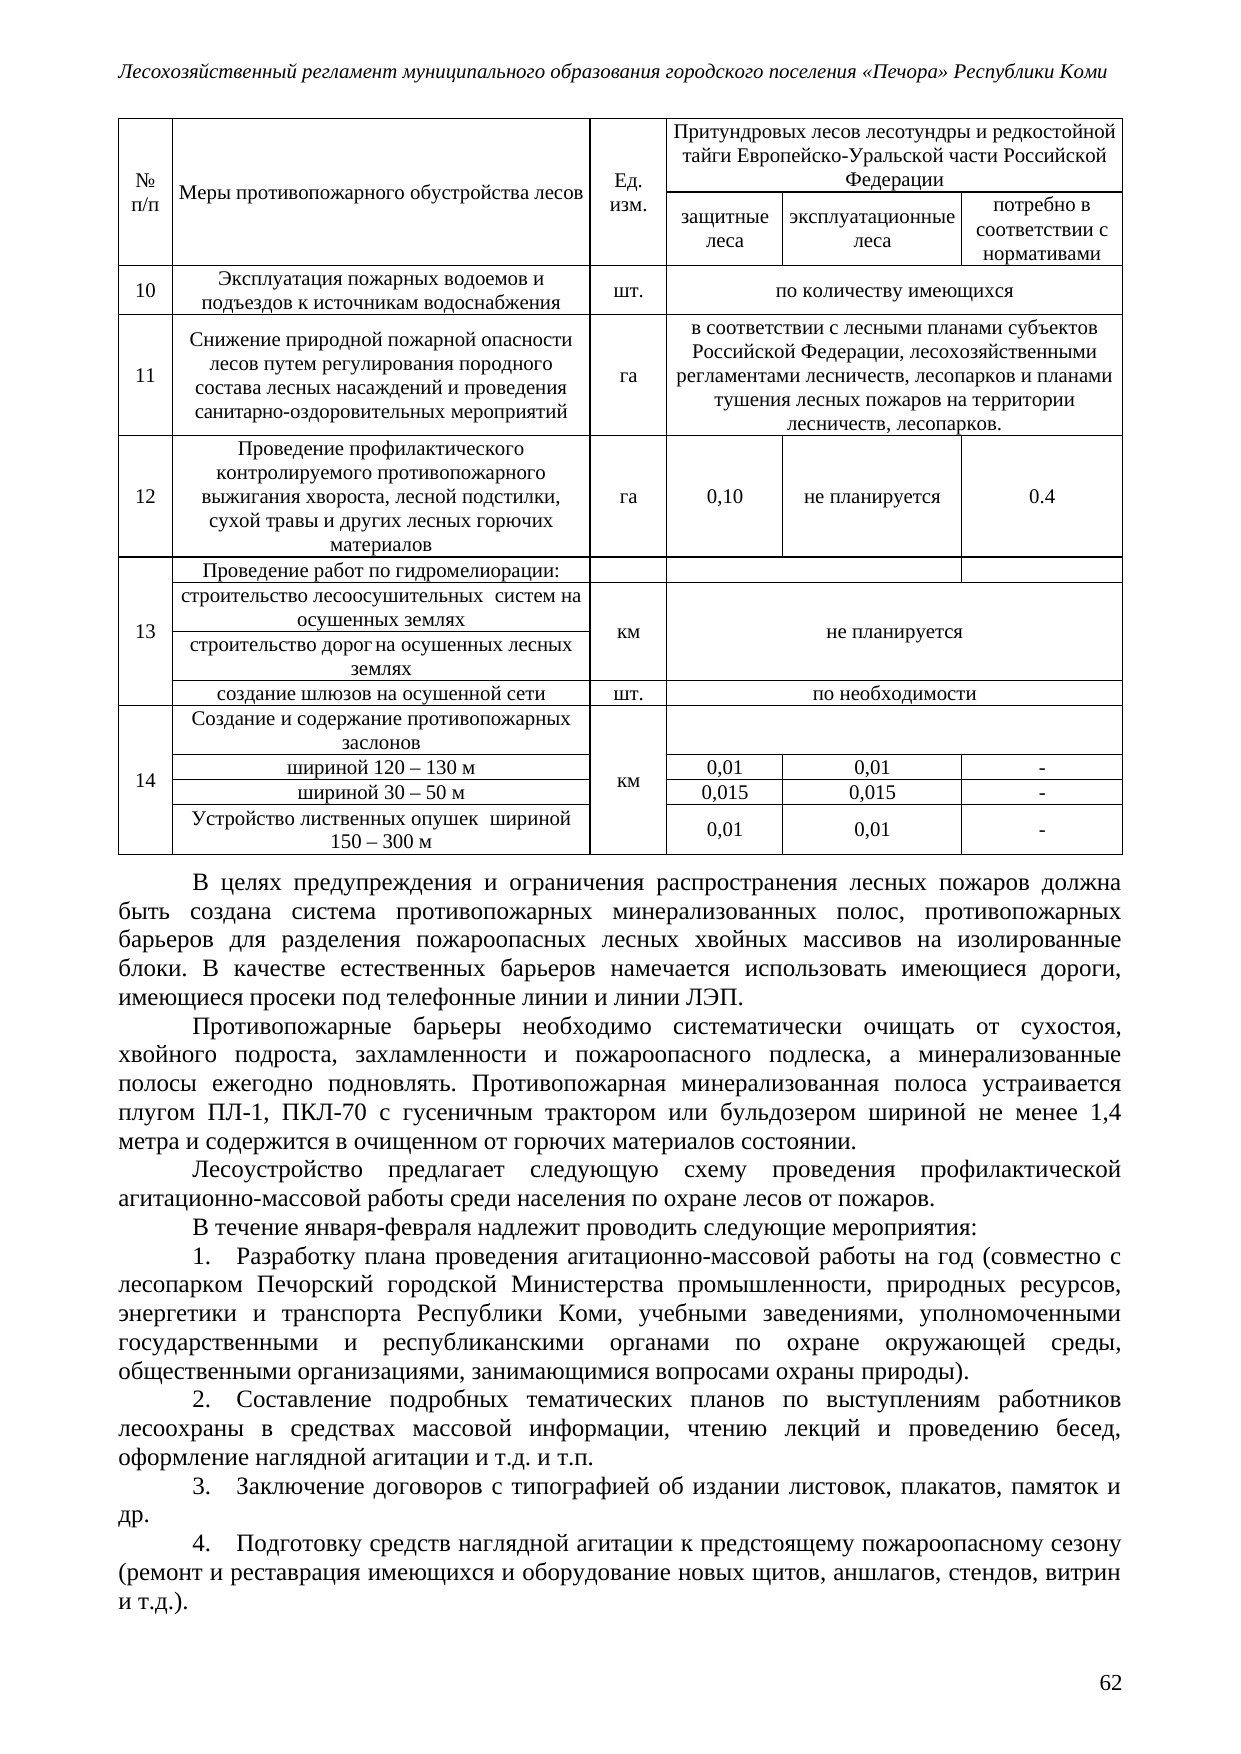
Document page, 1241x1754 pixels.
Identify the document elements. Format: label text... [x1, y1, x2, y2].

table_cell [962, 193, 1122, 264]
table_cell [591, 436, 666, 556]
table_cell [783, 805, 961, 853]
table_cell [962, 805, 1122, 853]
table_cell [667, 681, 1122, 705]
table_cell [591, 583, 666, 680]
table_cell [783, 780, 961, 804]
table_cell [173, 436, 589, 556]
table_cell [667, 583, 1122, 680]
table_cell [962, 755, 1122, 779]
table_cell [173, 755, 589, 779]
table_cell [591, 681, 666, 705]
text Лесоустройство предлагает следующую схему проведения профилактической агитационно-массовой работы среди населения по охране лесов от пожаров. [118, 1154, 1122, 1212]
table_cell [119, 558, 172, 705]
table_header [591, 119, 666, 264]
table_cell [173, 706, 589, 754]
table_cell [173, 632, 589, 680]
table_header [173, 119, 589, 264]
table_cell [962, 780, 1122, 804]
text В целях предупреждения и ограничения распространения лесных пожаров должна быть создана система противопожарных минерализованных полос, противопожарных барьеров для разделения пожароопасных лесных хвойных массивов на изолированные блоки. В качестве естественных барьеров намечается использовать имеющиеся дороги, имеющиеся просеки под телефонные линии и линии ЛЭП. [118, 867, 1122, 1011]
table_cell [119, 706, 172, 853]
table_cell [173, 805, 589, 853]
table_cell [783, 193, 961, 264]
list Разработку плана проведения агитационно-массовой работы на год (совместно с лесопарком Печорский городской Министерства промышленности, природных ресурсов, энергетики и транспорта Республики Коми, учебными заведениями, уполномоченными государственными и республиканскими органами по охране окружающей среды, общественными организациями, занимающимися вопросами охраны природы). [118, 1241, 1122, 1384]
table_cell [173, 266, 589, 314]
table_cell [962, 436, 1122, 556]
text В течение января-февраля надлежит проводить следующие мероприятия: [118, 1212, 1122, 1241]
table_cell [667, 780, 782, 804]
list Составление подробных тематических планов по выступлениям работников лесоохраны в средствах массовой информации, чтению лекций и проведению бесед, оформление наглядной агитации и т.д. и т.п. [118, 1384, 1122, 1471]
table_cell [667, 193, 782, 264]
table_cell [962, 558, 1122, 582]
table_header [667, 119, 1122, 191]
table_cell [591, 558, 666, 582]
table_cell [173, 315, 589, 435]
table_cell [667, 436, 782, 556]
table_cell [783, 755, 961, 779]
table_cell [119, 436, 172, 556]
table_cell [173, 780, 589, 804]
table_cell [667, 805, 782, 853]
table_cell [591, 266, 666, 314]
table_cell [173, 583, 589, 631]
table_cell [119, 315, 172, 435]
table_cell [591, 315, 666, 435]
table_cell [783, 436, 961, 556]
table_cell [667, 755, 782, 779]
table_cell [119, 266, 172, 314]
list Подготовку средств наглядной агитации к предстоящему пожароопасному сезону (ремонт и реставрация имеющихся и оборудование новых щитов, аншлагов, стендов, витрин и т.д.). [118, 1528, 1122, 1614]
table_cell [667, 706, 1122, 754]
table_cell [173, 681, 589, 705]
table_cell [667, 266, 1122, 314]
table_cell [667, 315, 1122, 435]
list Заключение договоров с типографией об издании листовок, плакатов, памяток и др. [118, 1471, 1122, 1528]
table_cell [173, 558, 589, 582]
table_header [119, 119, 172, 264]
text Противопожарные барьеры необходимо систематически очищать от сухостоя, хвойного подроста, захламленности и пожароопасного подлеска, а минерализованные полосы ежегодно подновлять. Противопожарная минерализованная полоса устраивается плугом ПЛ-1, ПКЛ-70 с гусеничным трактором или бульдозером шириной не менее 1,4 метра и содержится в очищенном от горючих материалов состоянии. [118, 1011, 1122, 1154]
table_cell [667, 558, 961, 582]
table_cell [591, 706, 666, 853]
